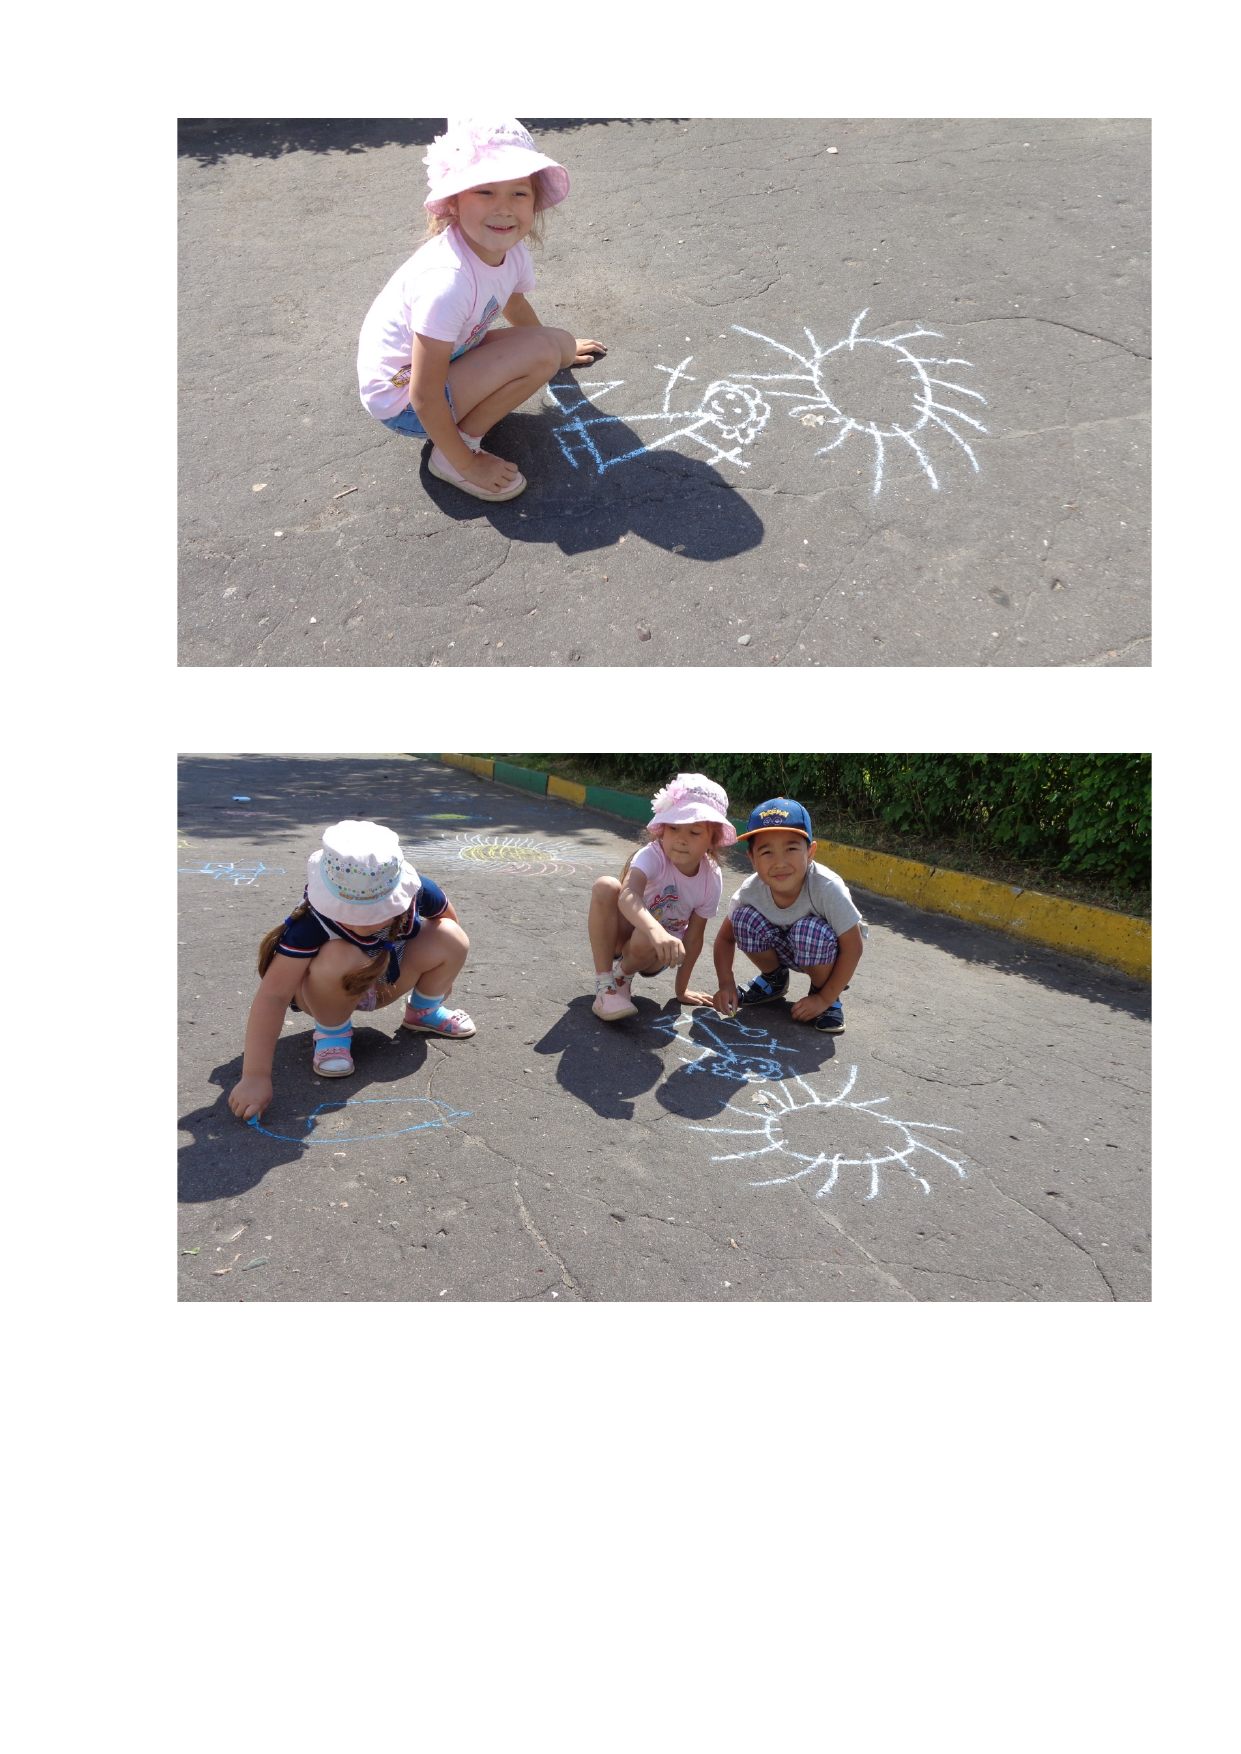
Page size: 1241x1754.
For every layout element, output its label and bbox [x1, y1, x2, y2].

picture [177, 118, 1152, 667]
picture [177, 753, 1152, 1302]
